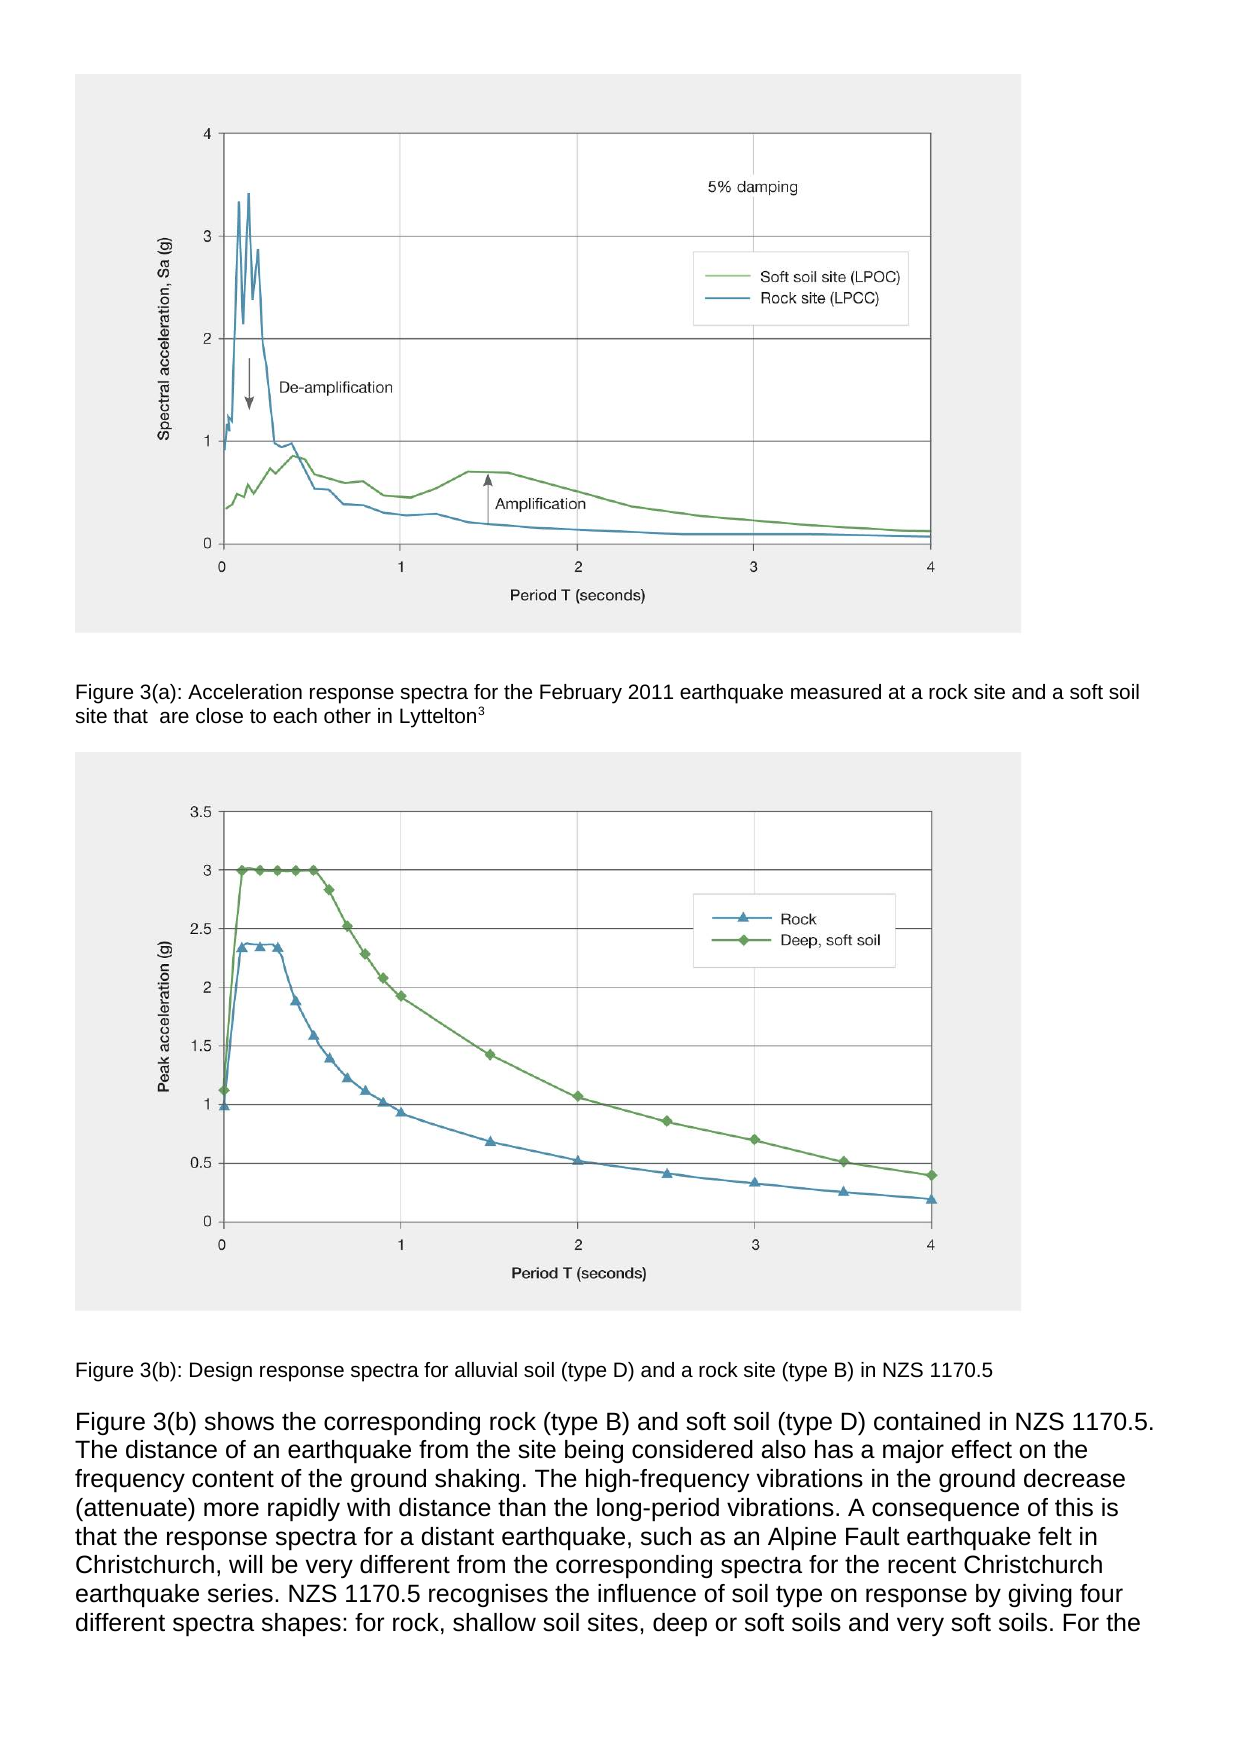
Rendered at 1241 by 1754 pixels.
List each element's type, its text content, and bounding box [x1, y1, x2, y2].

title Figure 3(b): Design response spectra for alluvial soil (type D) and a rock site (type B) in NZS 1170.5 [75, 1357, 1165, 1381]
picture [75, 74, 1071, 655]
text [75, 1406, 1165, 1636]
title Figure 3(a): Acceleration response spectra for the February 2011 earthquake measured at a rock site and a soft soil site that are close to each other in Lyttelton3 [75, 680, 1165, 728]
picture [75, 752, 1071, 1333]
